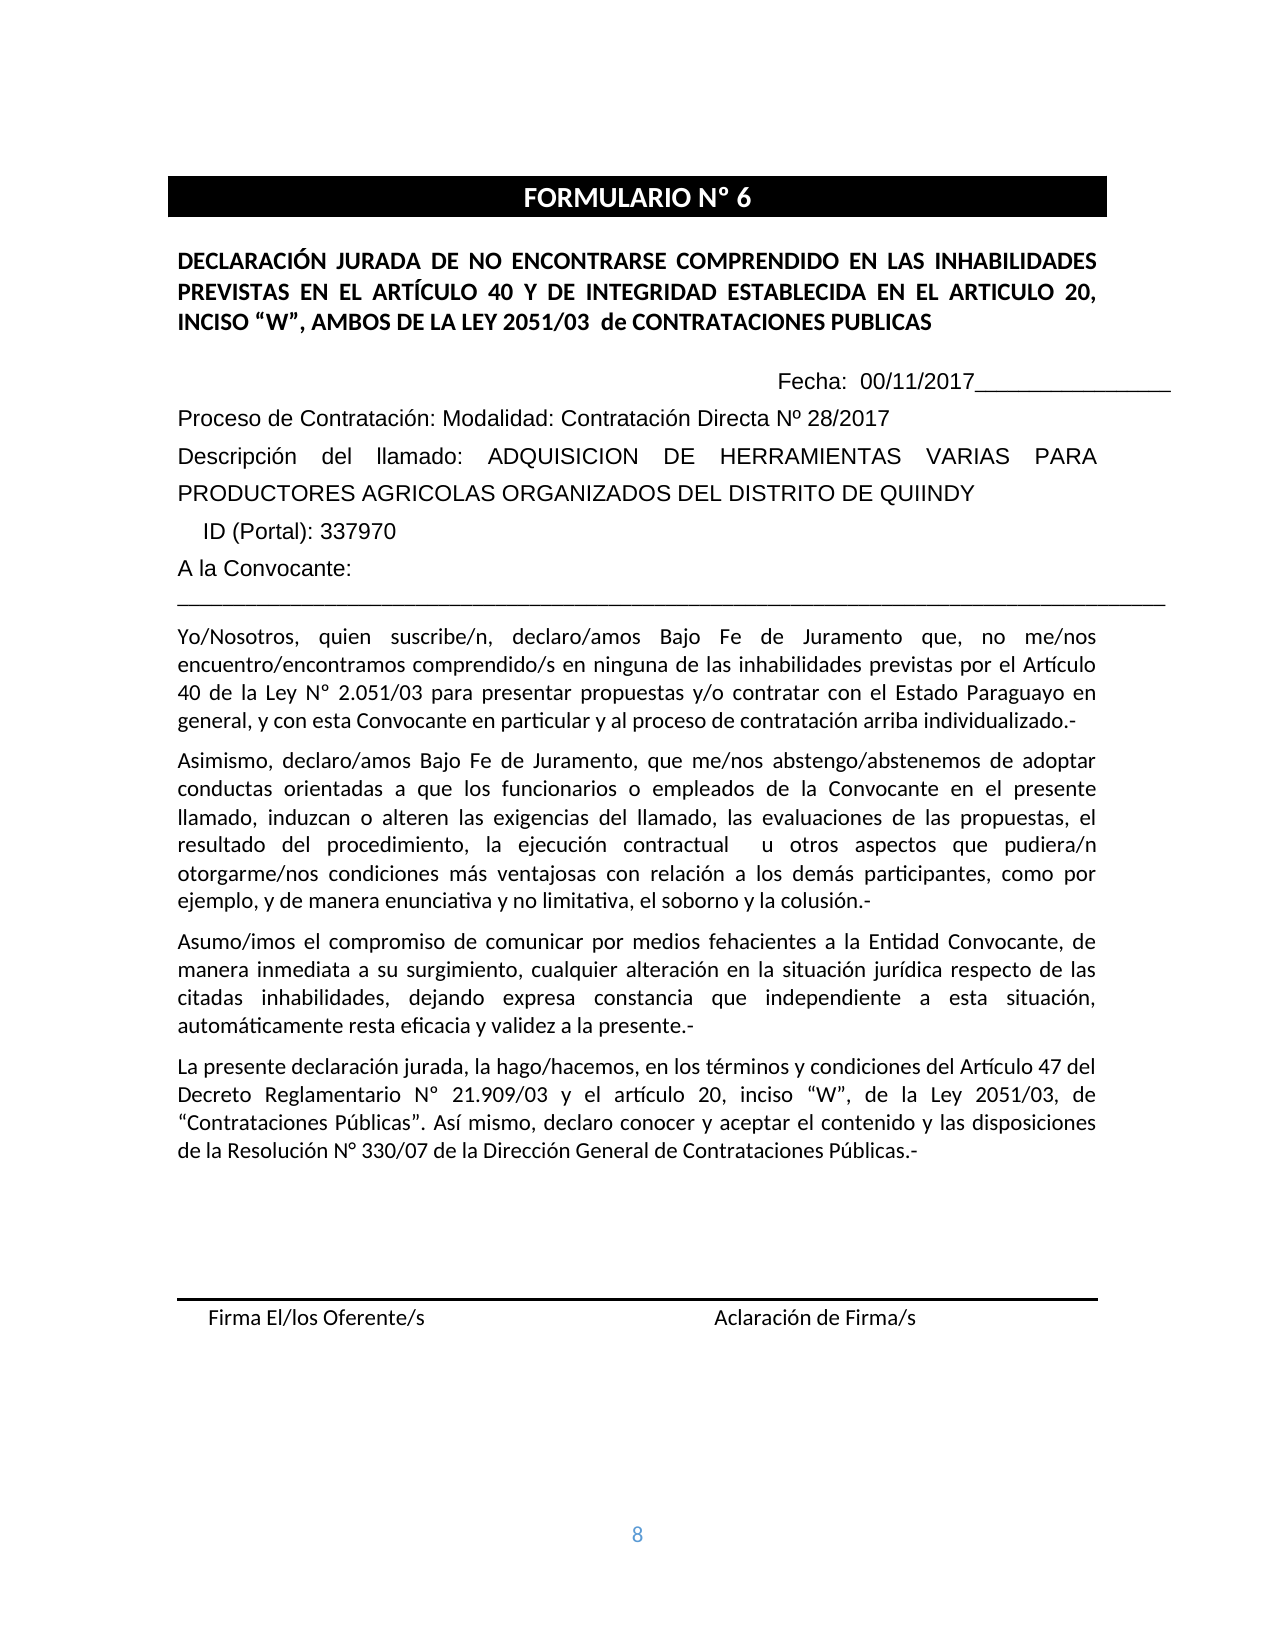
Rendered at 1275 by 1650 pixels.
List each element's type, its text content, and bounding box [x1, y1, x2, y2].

text FORMULARIO Nº 6 [169, 177, 1106, 216]
text Asumo/imos el compromiso de comunicar por medios fehacientes a la Entidad Convocante, de manera inmediata a su surgimiento, cualquier alteración en la situación jurídica respecto de las citadas inhabilidades, dejando expresa constancia que independiente a esta situación, automáticamente resta eficacia y validez a la presente.- [177, 927, 1098, 1039]
text Asimismo, declaro/amos Bajo Fe de Juramento, que me/nos abstengo/abstenemos de adoptar conductas orientadas a que los funcionarios o empleados de la Convocante en el presente llamado, induzcan o alteren las exigencias del llamado, las evaluaciones de las propuestas, el resultado del procedimiento, la ejecución contractual u otros aspectos que pudiera/n otorgarme/nos condiciones más ventajosas con relación a los demás participantes, como por ejemplo, y de manera enunciativa y no limitativa, el soborno y la colusión.- [177, 747, 1098, 915]
text ID (Portal): 337970 [177, 506, 1098, 544]
text Descripción del llamado: ADQUISICION DE HERRAMIENTAS VARIAS PARA PRODUCTORES AGRICOLAS ORGANIZADOS DEL DISTRITO DE QUIINDY [177, 431, 1098, 506]
text Firma El/los Oferente/s Aclaración de Firma/s [177, 1301, 1098, 1331]
text Proceso de Contratación: Modalidad: Contratación Directa Nº 28/2017 [177, 394, 1098, 431]
text Fecha: 00/11/2017 [777, 368, 1098, 394]
text DECLARACIÓN JURADA DE NO ENCONTRARSE COMPRENDIDO EN LAS INHABILIDADES PREVISTAS EN EL ARTÍCULO 40 Y DE INTEGRIDAD ESTABLECIDA EN EL ARTICULO 20, INCISO “W”, AMBOS DE LA LEY 2051/03 de CONTRATACIONES PUBLICAS [177, 246, 1098, 337]
text La presente declaración jurada, la hago/hacemos, en los términos y condiciones del Artículo 47 del Decreto Reglamentario Nº 21.909/03 y el artículo 20, inciso “W”, de la Ley 2051/03, de “Contrataciones Públicas”. Así mismo, declaro conocer y aceptar el contenido y las disposiciones de la Resolución N° 330/07 de la Dirección General de Contrataciones Públicas.- [177, 1052, 1098, 1164]
text A la Convocante: [177, 544, 1098, 581]
text Yo/Nosotros, quien suscribe/n, declaro/amos Bajo Fe de Juramento que, no me/nos encuentro/encontramos comprendido/s en ninguna de las inhabilidades previstas por el Artículo 40 de la Ley Nº 2.051/03 para presentar propuestas y/o contratar con el Estado Paraguayo en general, y con esta Convocante en particular y al proceso de contratación arriba individualizado.- [177, 622, 1098, 734]
